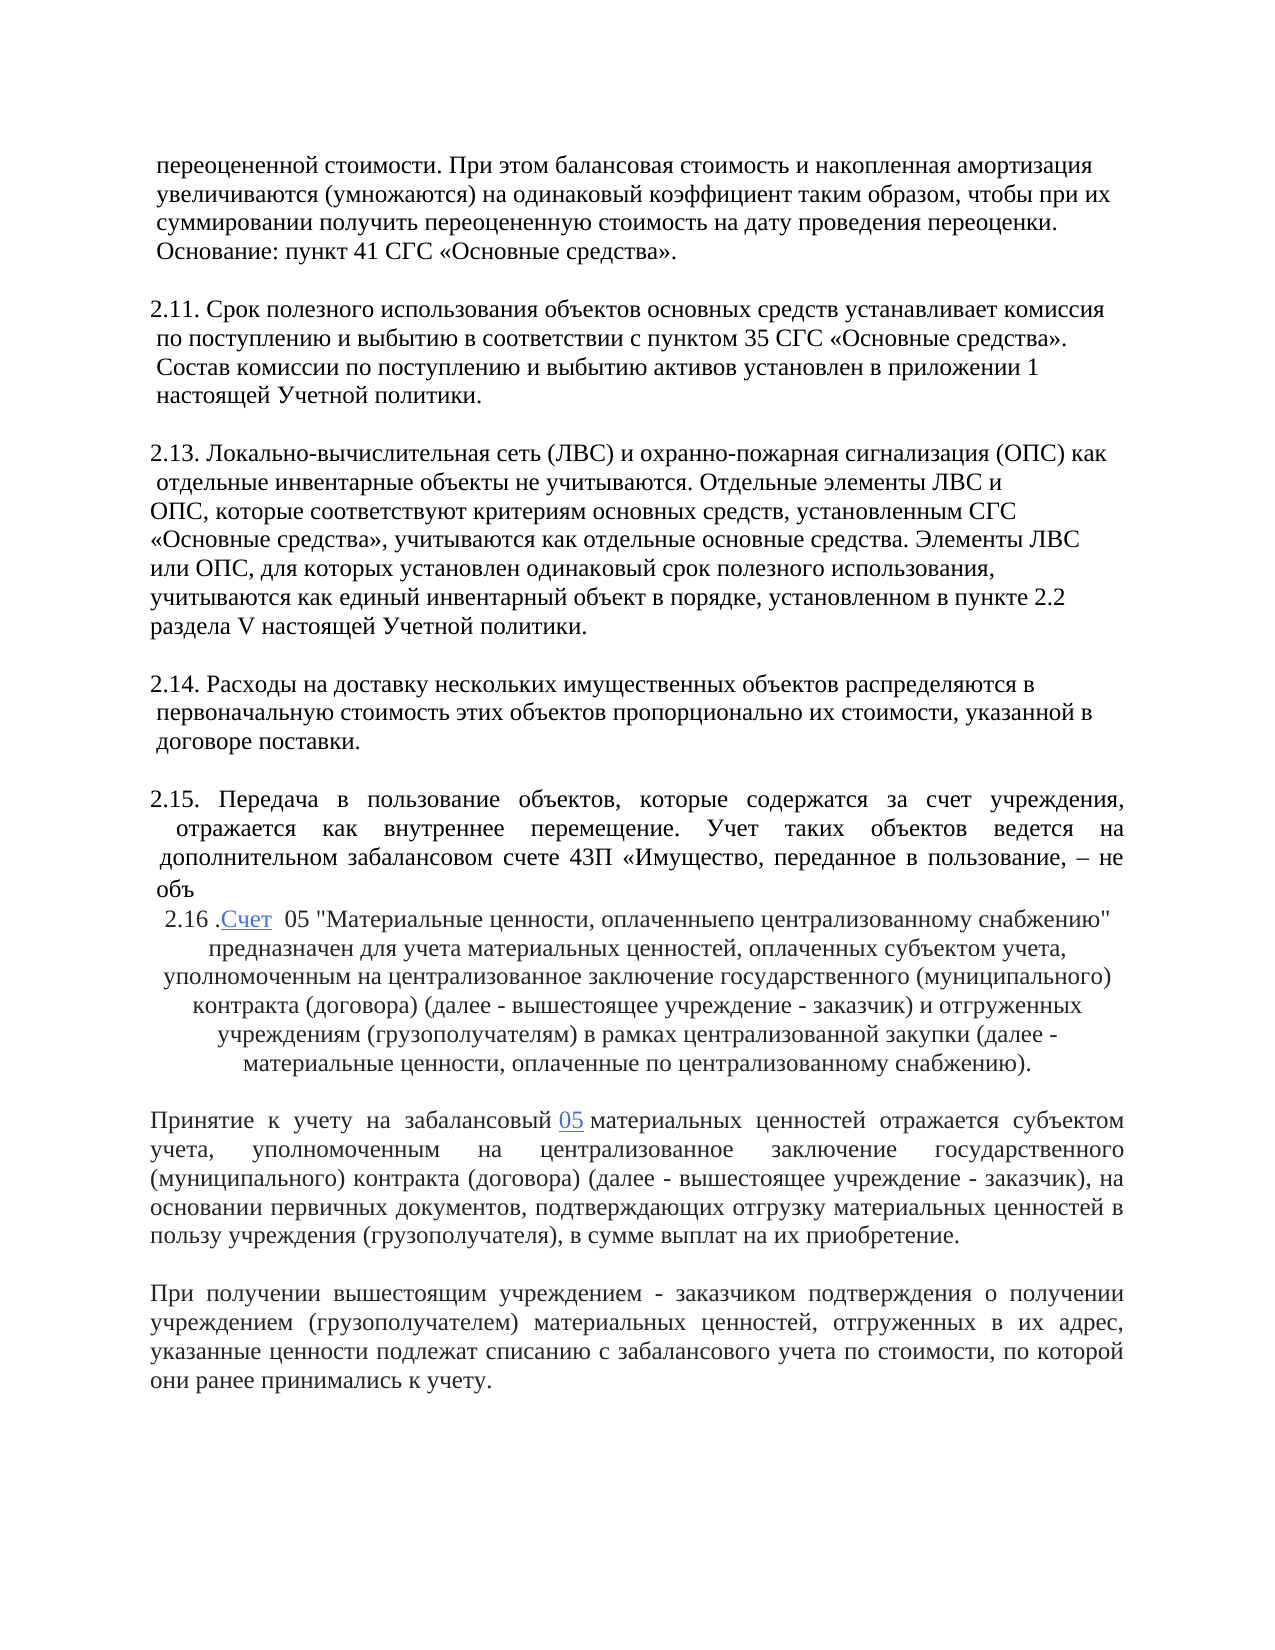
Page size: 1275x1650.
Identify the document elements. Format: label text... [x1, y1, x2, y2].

text 2.16 .Счет 05 "Материальные ценности, оплаченныепо централизованному снабжению" предназначен для учета материальных ценностей, оплаченных субъектом учета, уполномоченным на централизованное заключение государственного (муниципального) контракта (договора) (далее - вышестоящее учреждение - заказчик) и отгруженных учреждениям (грузополучателям) в рамках централизованной закупки (далее - материальные ценности, оплаченные по централизованному снабжению). [150, 904, 1125, 1076]
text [150, 150, 1125, 265]
text 2.15. Передача в пользование объектов, которые содержатся за счет учреждения, отражается как внутреннее перемещение. Учет таких объектов ведется на дополнительном забалансовом счете 43П «Имущество, переданное в пользование, – не объ [150, 784, 1125, 904]
text 2.14. Расходы на доставку нескольких имущественных объектов распределяются в первоначальную стоимость этих объектов пропорционально их стоимости, указанной в договоре поставки. [150, 669, 1125, 755]
text 2.11. Срок полезного использования объектов основных средств устанавливает комиссия по поступлению и выбытию в соответствии с пунктом 35 СГС «Основные средства». Состав комиссии по поступлению и выбытию активов установлен в приложении 1 настоящей Учетной политики. [150, 294, 1125, 409]
text При получении вышестоящим учреждением - заказчиком подтверждения о получении учреждением (грузополучателем) материальных ценностей, отгруженных в их адрес, указанные ценности подлежат списанию с забалансового учета по стоимости, по которой они ранее принимались к учету. [150, 1278, 1125, 1393]
text 2.13. Локально-вычислительная сеть (ЛВС) и охранно-пожарная сигнализация (ОПС) как отдельные инвентарные объекты не учитываются. Отдельные элементы ЛВС и ОПС, которые соответствуют критериям основных средств, установленным СГС «Основные средства», учитываются как отдельные основные средства. Элементы ЛВС или ОПС, для которых установлен одинаковый срок полезного использования, учитываются как единый инвентарный объект в порядке, установленном в пункте 2.2 раздела V настоящей Учетной политики. [150, 438, 1125, 639]
text Принятие к учету на забалансовый 05 материальных ценностей отражается субъектом учета, уполномоченным на централизованное заключение государственного (муниципального) контракта (договора) (далее - вышестоящее учреждение - заказчик), на основании первичных документов, подтверждающих отгрузку материальных ценностей в пользу учреждения (грузополучателя), в сумме выплат на их приобретение. [150, 1106, 1125, 1249]
